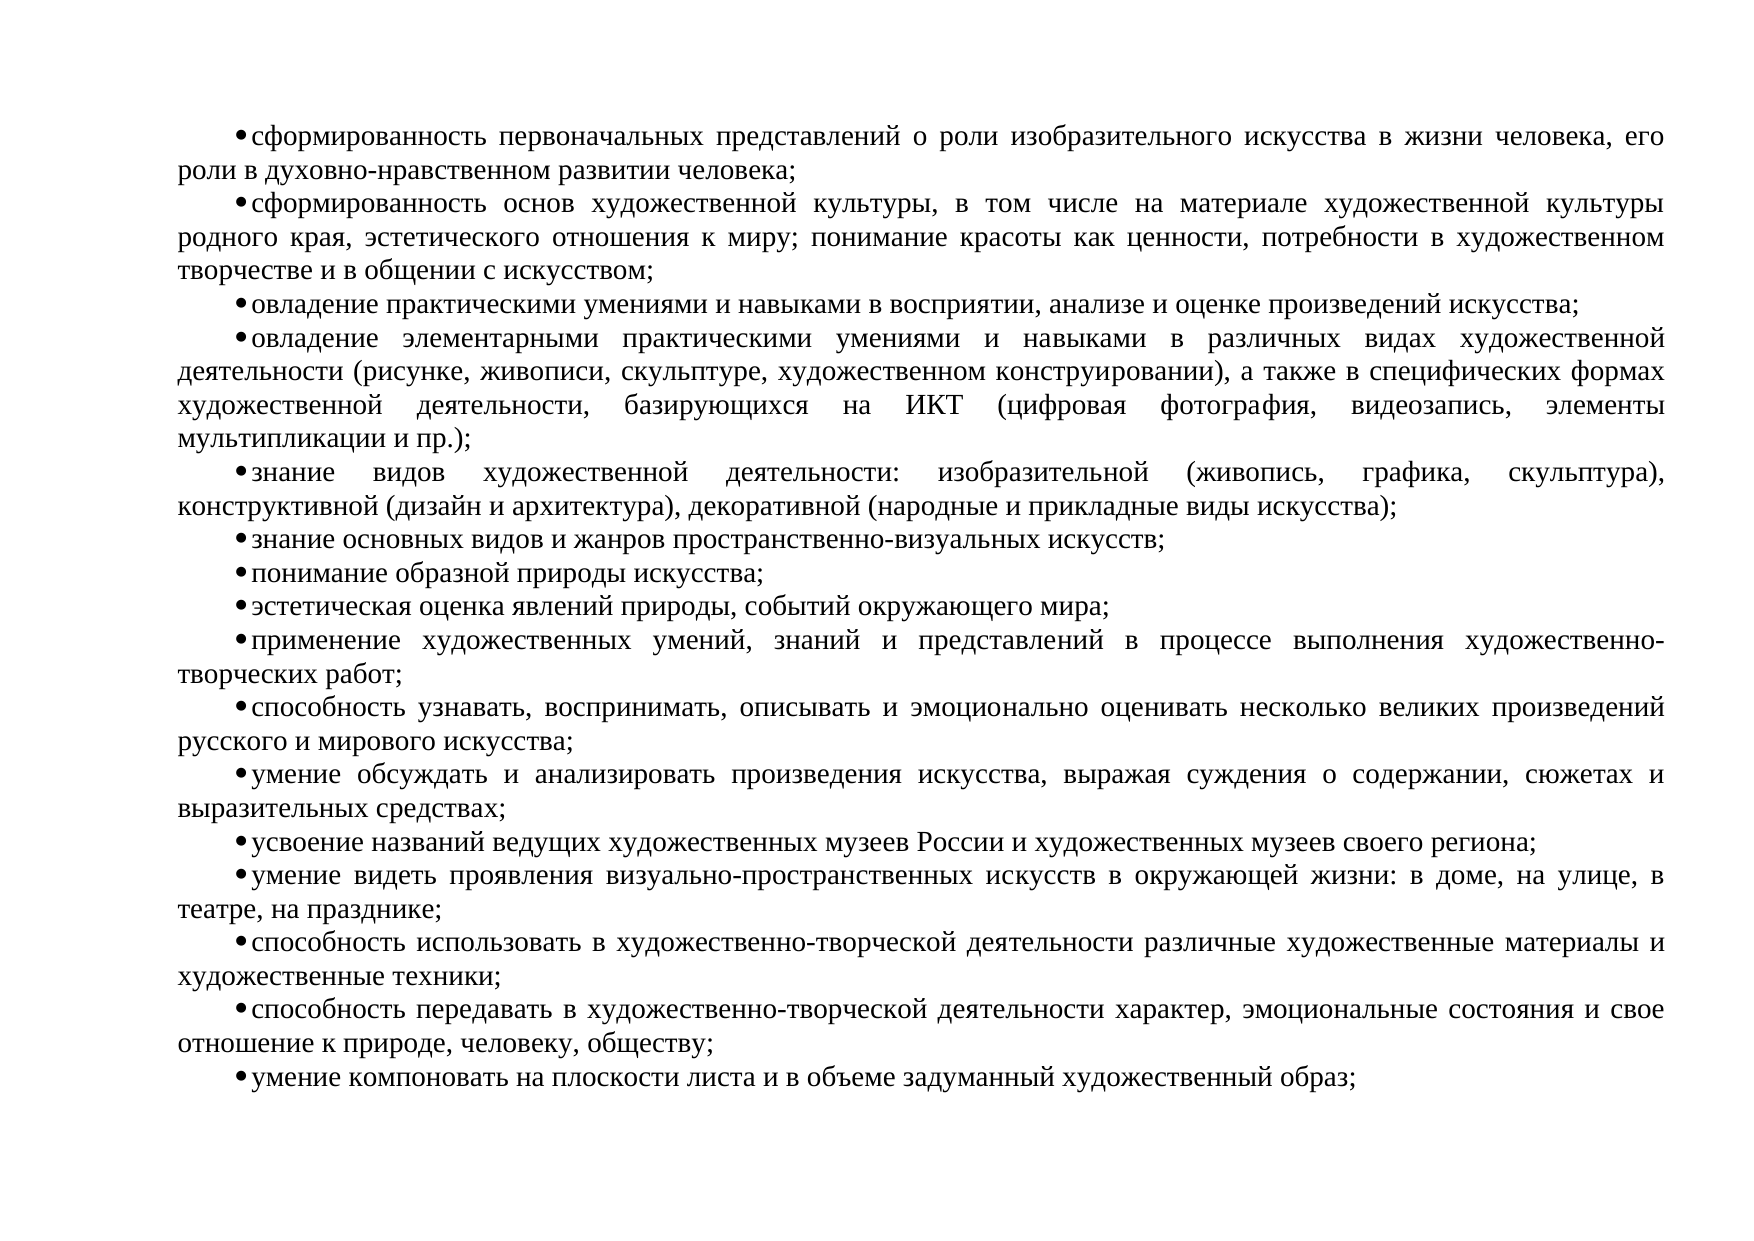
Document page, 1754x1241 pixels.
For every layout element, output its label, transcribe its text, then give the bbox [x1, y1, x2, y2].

list сформированность первоначальных представлений о роли изобразительного искусства в жизни человека, его роли в духовно-нравственном развитии человека; [177, 118, 1665, 185]
list эстетическая оценка явлений природы, событий окружающего мира; [177, 588, 1665, 622]
list применение художественных умений, знаний и представлений в процессе выполнения художественно-творческих работ; [177, 622, 1665, 689]
list понимание образной природы искусства; [177, 555, 1665, 588]
list умение компоновать на плоскости листа и в объеме задуманный художественный образ; [177, 1059, 1665, 1092]
list знание основных видов и жанров пространственно-визуальных искусств; [177, 521, 1665, 555]
list способность передавать в художественно-творческой деятельности характер, эмоциональные состояния и свое отношение к природе, человеку, обществу; [177, 992, 1665, 1059]
list умение видеть проявления визуально-пространственных искусств в окружающей жизни: в доме, на улице, в театре, на празднике; [177, 857, 1665, 924]
list знание видов художественной деятельности: изобразительной (живопись, графика, скульптура), конструктивной (дизайн и архитектура), декоративной (народные и прикладные виды искусства); [177, 454, 1665, 521]
list усвоение названий ведущих художественных музеев России и художественных музеев своего региона; [177, 824, 1665, 857]
list овладение практическими умениями и навыками в восприятии, анализе и оценке произведений искусства; [177, 286, 1665, 320]
list сформированность основ художественной культуры, в том числе на материале художественной культуры родного края, эстетического отношения к миру; понимание красоты как ценности, потребности в художественном творчестве и в общении с искусством; [177, 185, 1665, 286]
list способность узнавать, воспринимать, описывать и эмоционально оценивать несколько великих произведений русского и мирового искусства; [177, 689, 1665, 756]
list овладение элементарными практическими умениями и навыками в различных видах художественной деятельности (рисунке, живописи, скульптуре, художественном конструировании), а также в специфических формах художественной деятельности, базирующихся на ИКТ (цифровая фотография, видеозапись, элементы мультипликации и пр.); [177, 320, 1665, 454]
list способность использовать в художественно-творческой деятельности различные художественные материалы и художественные техники; [177, 924, 1665, 992]
list умение обсуждать и анализировать произведения искусства, выражая суждения о содержании, сюжетах и выразительных средствах; [177, 756, 1665, 824]
